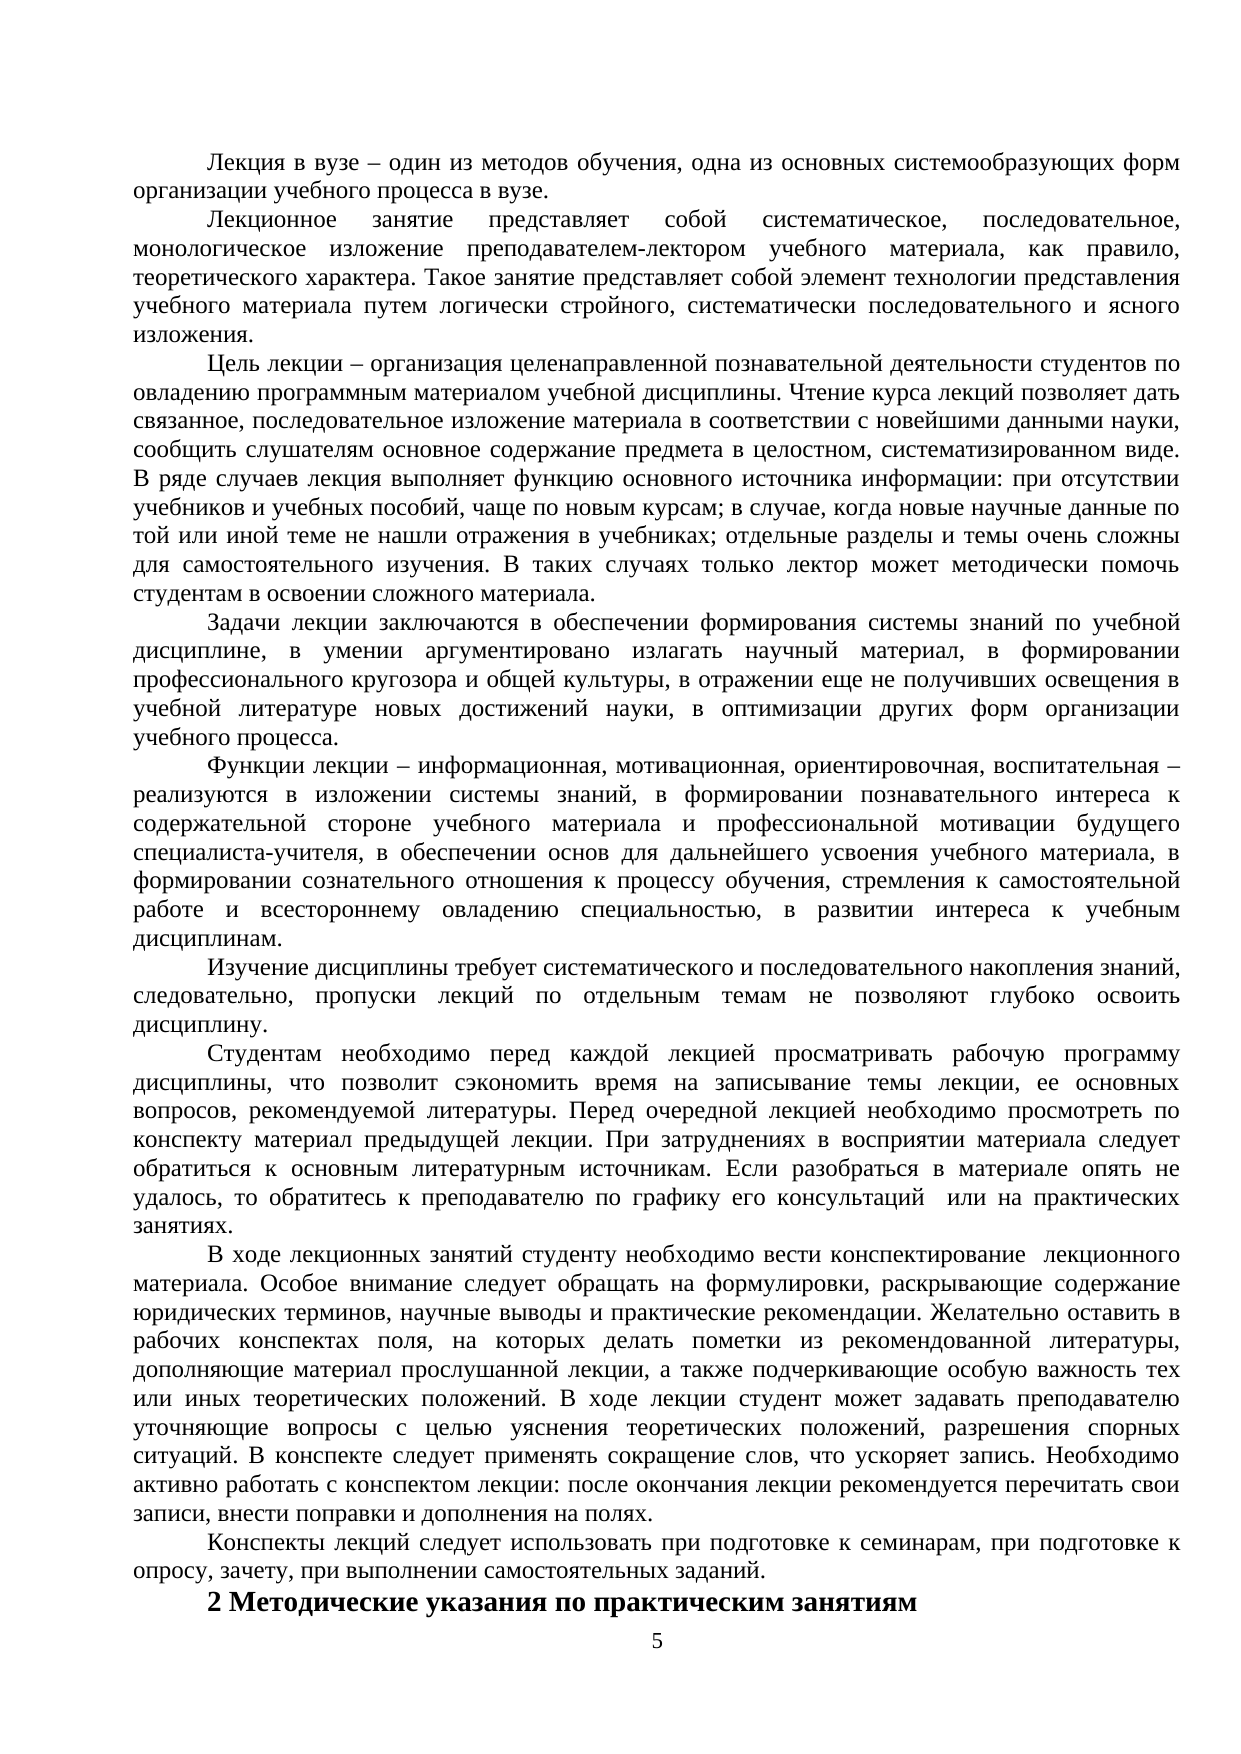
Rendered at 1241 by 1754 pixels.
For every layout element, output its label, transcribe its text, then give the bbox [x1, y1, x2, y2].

text В ходе лекционных занятий студенту необходимо вести конспектирование лекционного материала. Особое внимание следует обращать на формулировки, раскрывающие содержание юридических терминов, научные выводы и практические рекомендации. Желательно оставить в рабочих конспектах поля, на которых делать пометки из рекомендованной литературы, дополняющие материал прослушанной лекции, а также подчеркивающие особую важность тех или иных теоретических положений. В ходе лекции студент может задавать преподавателю уточняющие вопросы с целью уяснения теоретических положений, разрешения спорных ситуаций. В конспекте следует применять сокращение слов, что ускоряет запись. Необходимо активно работать с конспектом лекции: после окончания лекции рекомендуется перечитать свои записи, внести поправки и дополнения на полях. [133, 1239, 1181, 1527]
text Функции лекции – информационная, мотивационная, ориентировочная, воспитательная – реализуются в изложении системы знаний, в формировании познавательного интереса к содержательной стороне учебного материала и профессиональной мотивации будущего специалиста-учителя, в обеспечении основ для дальнейшего усвоения учебного материала, в формировании сознательного отношения к процессу обучения, стремления к самостоятельной работе и всестороннему овладению специальностью, в развитии интереса к учебным дисциплинам. [133, 751, 1181, 952]
text Задачи лекции заключаются в обеспечении формирования системы знаний по учебной дисциплине, в умении аргументировано излагать научный материал, в формировании профессионального кругозора и общей культуры, в отражении еще не получивших освещения в учебной литературе новых достижений науки, в оптимизации других форм организации учебного процесса. [133, 607, 1181, 751]
text Лекция в вузе – один из методов обучения, одна из основных системообразующих форм организации учебного процесса в вузе. [133, 147, 1181, 204]
text Студентам необходимо перед каждой лекцией просматривать рабочую программу дисциплины, что позволит сэкономить время на записывание темы лекции, ее основных вопросов, рекомендуемой литературы. Перед очередной лекцией необходимо просмотреть по конспекту материал предыдущей лекции. При затруднениях в восприятии материала следует обратиться к основным литературным источникам. Если разобраться в материале опять не удалось, то обратитесь к преподавателю по графику его консультаций или на практических занятиях. [133, 1038, 1181, 1239]
text Лекционное занятие представляет собой систематическое, последовательное, монологическое изложение преподавателем-лектором учебного материала, как правило, теоретического характера. Такое занятие представляет собой элемент технологии представления учебного материала путем логически стройного, систематически последовательного и ясного изложения. [133, 204, 1181, 348]
text Конспекты лекций следует использовать при подготовке к семинарам, при подготовке к опросу, зачету, при выполнении самостоятельных заданий. [133, 1527, 1181, 1584]
text 2 Методические указания по практическим занятиям [133, 1584, 1181, 1618]
text Изучение дисциплины требует систематического и последовательного накопления знаний, следовательно, пропуски лекций по отдельным темам не позволяют глубоко освоить дисциплину. [133, 952, 1181, 1038]
text Цель лекции – организация целенаправленной познавательной деятельности студентов по овладению программным материалом учебной дисциплины. Чтение курса лекций позволяет дать связанное, последовательное изложение материала в соответствии с новейшими данными науки, сообщить слушателям основное содержание предмета в целостном, систематизированном виде. В ряде случаев лекция выполняет функцию основного источника информации: при отсутствии учебников и учебных пособий, чаще по новым курсам; в случае, когда новые научные данные по той или иной теме не нашли отражения в учебниках; отдельные разделы и темы очень сложны для самостоятельного изучения. В таких случаях только лектор может методически помочь студентам в освоении сложного материала. [133, 348, 1181, 607]
